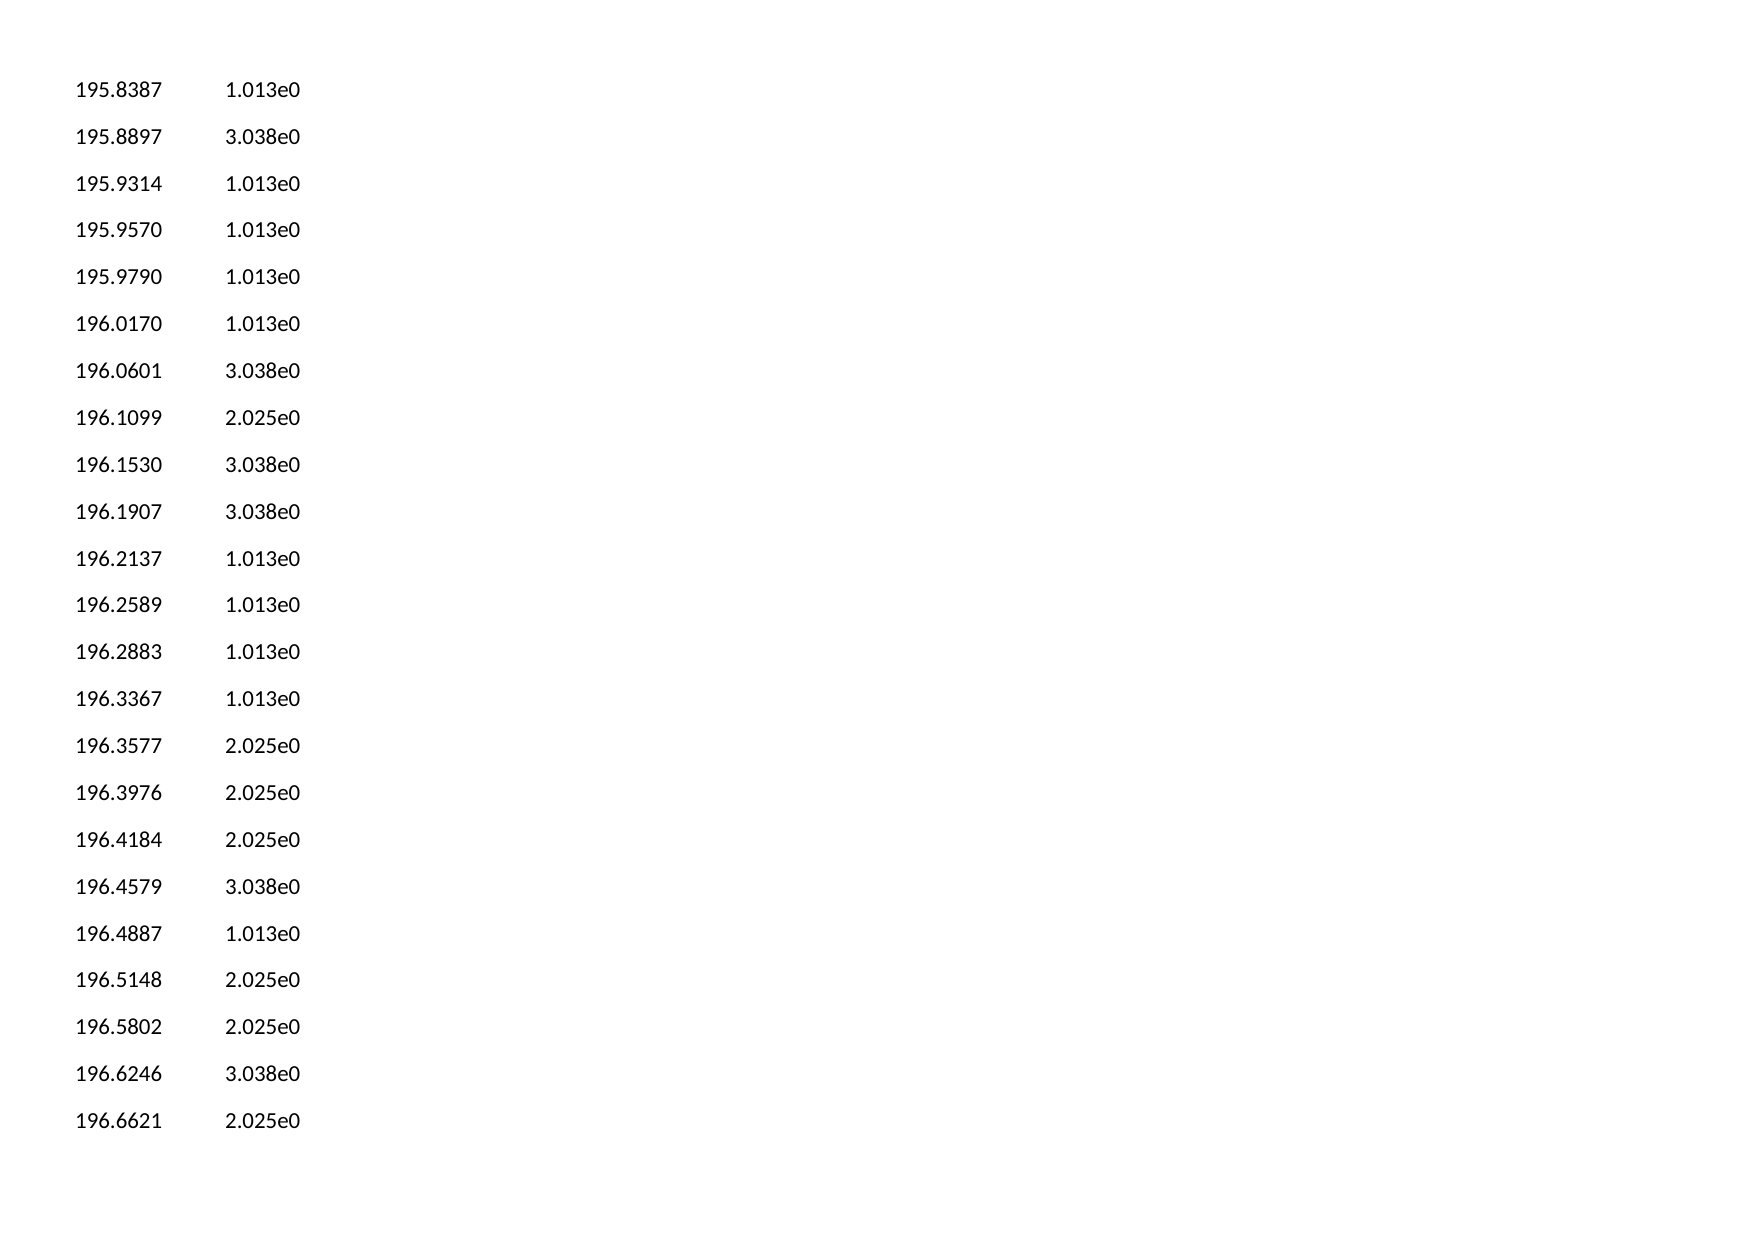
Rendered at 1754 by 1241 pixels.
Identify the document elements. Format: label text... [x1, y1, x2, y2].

text 196.0170 1.013e0 [75, 309, 1679, 337]
text 196.0601 3.038e0 [75, 356, 1679, 384]
text 196.1530 3.038e0 [75, 450, 1679, 478]
text 196.4887 1.013e0 [75, 919, 1679, 947]
text 196.1907 3.038e0 [75, 497, 1679, 525]
text 195.9314 1.013e0 [75, 169, 1679, 197]
text 196.3577 2.025e0 [75, 731, 1679, 759]
text 196.6621 2.025e0 [75, 1106, 1679, 1134]
text 196.1099 2.025e0 [75, 403, 1679, 431]
text 195.8387 1.013e0 [75, 75, 1679, 103]
text 196.2589 1.013e0 [75, 591, 1679, 619]
text 195.8897 3.038e0 [75, 122, 1679, 150]
text 195.9790 1.013e0 [75, 262, 1679, 291]
text 196.4184 2.025e0 [75, 825, 1679, 853]
text 196.2883 1.013e0 [75, 637, 1679, 666]
text 196.2137 1.013e0 [75, 544, 1679, 572]
text 196.3976 2.025e0 [75, 778, 1679, 806]
text 196.6246 3.038e0 [75, 1059, 1679, 1087]
text 196.4579 3.038e0 [75, 872, 1679, 900]
text 195.9570 1.013e0 [75, 216, 1679, 244]
text 196.5802 2.025e0 [75, 1012, 1679, 1041]
text 196.5148 2.025e0 [75, 966, 1679, 994]
text 196.3367 1.013e0 [75, 684, 1679, 712]
